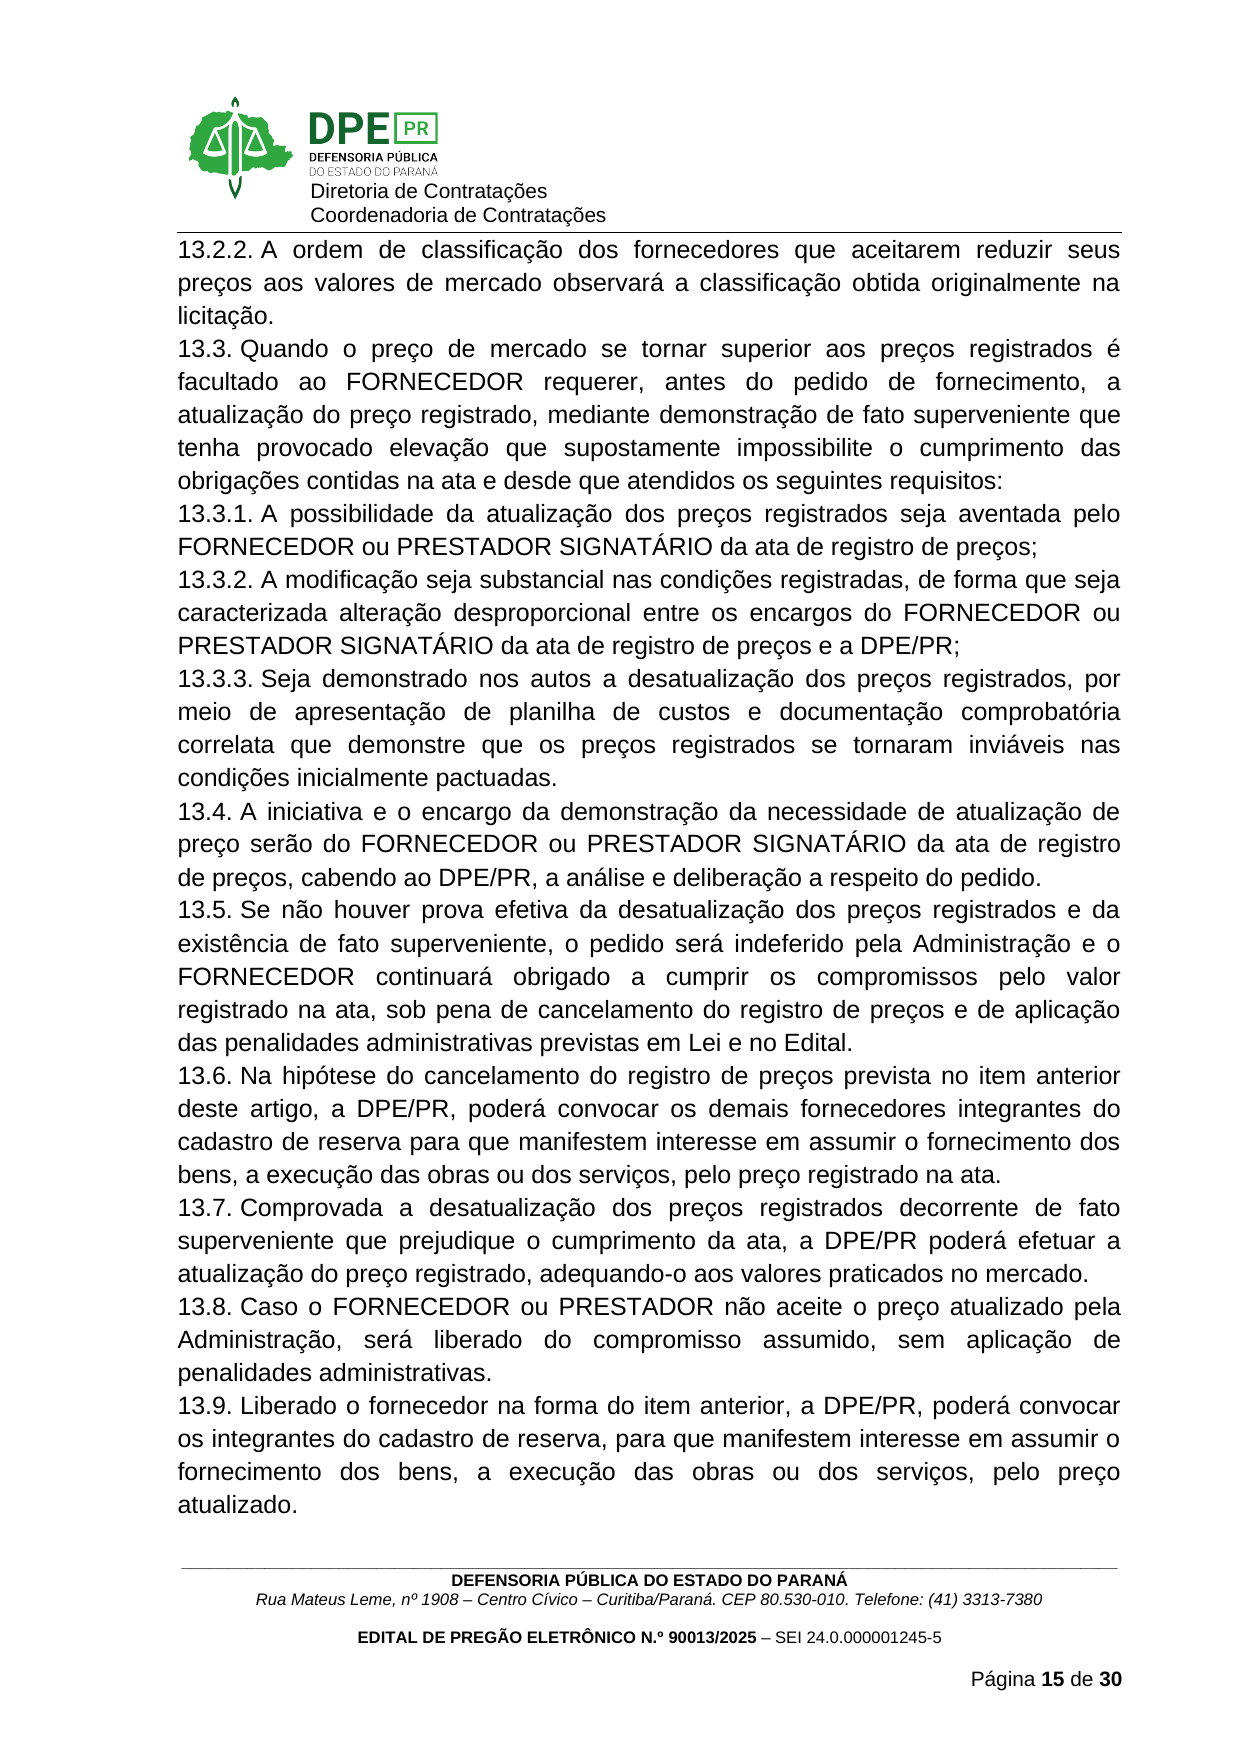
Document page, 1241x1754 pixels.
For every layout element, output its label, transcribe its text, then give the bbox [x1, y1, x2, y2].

subtitle A ordem de classificação dos fornecedores que aceitarem reduzir seus preços aos valores de mercado observará a classificação obtida originalmente na licitação. [177, 235, 1122, 330]
subtitle Quando o preço de mercado se tornar superior aos preços registrados é facultado ao FORNECEDOR requerer, antes do pedido de fornecimento, a atualização do preço registrado, mediante demonstração de fato superveniente que tenha provocado elevação que supostamente impossibilite o cumprimento das obrigações contidas na ata e desde que atendidos os seguintes requisitos: [177, 334, 1122, 495]
subtitle Comprovada a desatualização dos preços registrados decorrente de fato superveniente que prejudique o cumprimento da ata, a DPE/PR poderá efetuar a atualização do preço registrado, adequando-o aos valores praticados no mercado. [177, 1193, 1122, 1287]
subtitle Se não houver prova efetiva da desatualização dos preços registrados e da existência de fato superveniente, o pedido será indeferido pela Administração e o FORNECEDOR continuará obrigado a cumprir os compromissos pelo valor registrado na ata, sob pena de cancelamento do registro de preços e de aplicação das penalidades administrativas previstas em Lei e no Edital. [177, 896, 1122, 1056]
subtitle Seja demonstrado nos autos a desatualização dos preços registrados, por meio de apresentação de planilha de custos e documentação comprobatória correlata que demonstre que os preços registrados se tornaram inviáveis nas condições inicialmente pactuadas. [177, 664, 1122, 792]
subtitle Na hipótese do cancelamento do registro de preços prevista no item anterior deste artigo, a DPE/PR, poderá convocar os demais fornecedores integrantes do cadastro de reserva para que manifestem interesse em assumir o fornecimento dos bens, a execução das obras ou dos serviços, pelo preço registrado na ata. [177, 1061, 1122, 1188]
subtitle Liberado o fornecedor na forma do item anterior, a DPE/PR, poderá convocar os integrantes do cadastro de reserva, para que manifestem interesse em assumir o fornecimento dos bens, a execução das obras ou dos serviços, pelo preço atualizado. [177, 1391, 1122, 1519]
subtitle A modificação seja substancial nas condições registradas, de forma que seja caracterizada alteração desproporcional entre os encargos do FORNECEDOR ou PRESTADOR SIGNATÁRIO da ata de registro de preços e a DPE/PR; [177, 565, 1122, 660]
picture [188, 96, 438, 200]
subtitle A possibilidade da atualização dos preços registrados seja aventada pelo FORNECEDOR ou PRESTADOR SIGNATÁRIO da ata de registro de preços; [177, 499, 1122, 561]
subtitle Caso o FORNECEDOR ou PRESTADOR não aceite o preço atualizado pela Administração, será liberado do compromisso assumido, sem aplicação de penalidades administrativas. [177, 1292, 1122, 1387]
subtitle A iniciativa e o encargo da demonstração da necessidade de atualização de preço serão do FORNECEDOR ou PRESTADOR SIGNATÁRIO da ata de registro de preços, cabendo ao DPE/PR, a análise e deliberação a respeito do pedido. [177, 796, 1122, 891]
